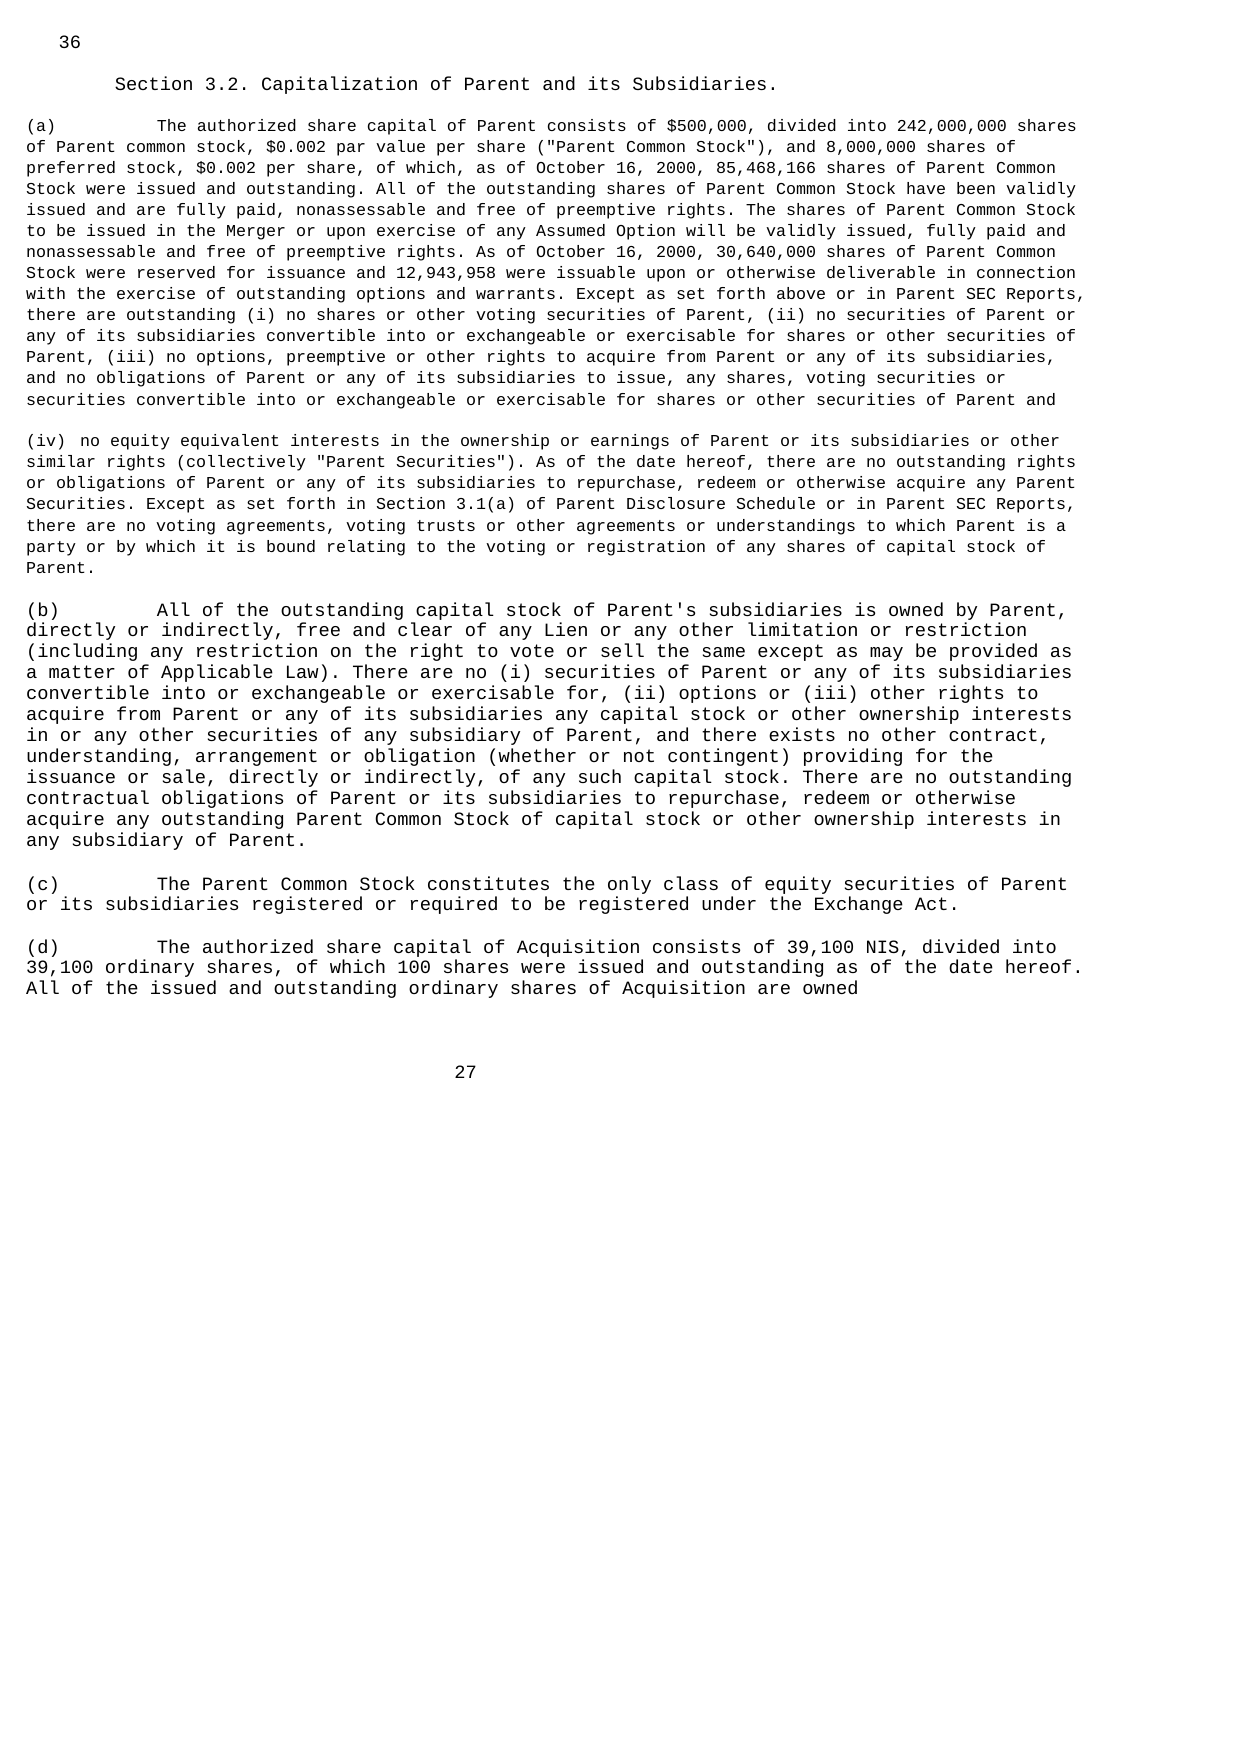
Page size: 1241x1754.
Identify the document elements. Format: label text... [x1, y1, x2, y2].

list The authorized share capital of Acquisition consists of 39,100 NIS, divided into 39,100 ordinary shares, of which 100 shares were issued and outstanding as of the date hereof. All of the issued and outstanding ordinary shares of Acquisition are owned [26, 937, 1090, 1000]
text Section 3.2. Capitalization of Parent and its Subsidiaries. [114, 75, 1090, 96]
text 36 [58, 32, 1090, 54]
list no equity equivalent interests in the ownership or earnings of Parent or its subsidiaries or other similar rights (collectively "Parent Securities"). As of the date hereof, there are no outstanding rights or obligations of Parent or any of its subsidiaries to repurchase, redeem or otherwise acquire any Parent Securities. Except as set forth in Section 3.1(a) of Parent Disclosure Schedule or in Parent SEC Reports, there are no voting agreements, voting trusts or other agreements or understandings to which Parent is a party or by which it is bound relating to the voting or registration of any shares of capital stock of Parent. [26, 432, 1090, 578]
text 27 [454, 1063, 1090, 1084]
list The authorized share capital of Parent consists of $500,000, divided into 242,000,000 shares of Parent common stock, $0.002 par value per share ("Parent Common Stock"), and 8,000,000 shares of preferred stock, $0.002 per share, of which, as of October 16, 2000, 85,468,166 shares of Parent Common Stock were issued and outstanding. All of the outstanding shares of Parent Common Stock have been validly issued and are fully paid, nonassessable and free of preemptive rights. The shares of Parent Common Stock to be issued in the Merger or upon exercise of any Assumed Option will be validly issued, fully paid and nonassessable and free of preemptive rights. As of October 16, 2000, 30,640,000 shares of Parent Common Stock were reserved for issuance and 12,943,958 were issuable upon or otherwise deliverable in connection with the exercise of outstanding options and warrants. Except as set forth above or in Parent SEC Reports, there are outstanding (i) no shares or other voting securities of Parent, (ii) no securities of Parent or any of its subsidiaries convertible into or exchangeable or exercisable for shares or other securities of Parent, (iii) no options, preemptive or other rights to acquire from Parent or any of its subsidiaries, and no obligations of Parent or any of its subsidiaries to issue, any shares, voting securities or securities convertible into or exchangeable or exercisable for shares or other securities of Parent and [26, 117, 1090, 410]
list All of the outstanding capital stock of Parent's subsidiaries is owned by Parent, directly or indirectly, free and clear of any Lien or any other limitation or restriction (including any restriction on the right to vote or sell the same except as may be provided as a matter of Applicable Law). There are no (i) securities of Parent or any of its subsidiaries convertible into or exchangeable or exercisable for, (ii) options or (iii) other rights to acquire from Parent or any of its subsidiaries any capital stock or other ownership interests in or any other securities of any subsidiary of Parent, and there exists no other contract, understanding, arrangement or obligation (whether or not contingent) providing for the issuance or sale, directly or indirectly, of any such capital stock. There are no outstanding contractual obligations of Parent or its subsidiaries to repurchase, redeem or otherwise acquire any outstanding Parent Common Stock of capital stock or other ownership interests in any subsidiary of Parent. [26, 600, 1090, 852]
list The Parent Common Stock constitutes the only class of equity securities of Parent or its subsidiaries registered or required to be registered under the Exchange Act. [26, 874, 1090, 916]
